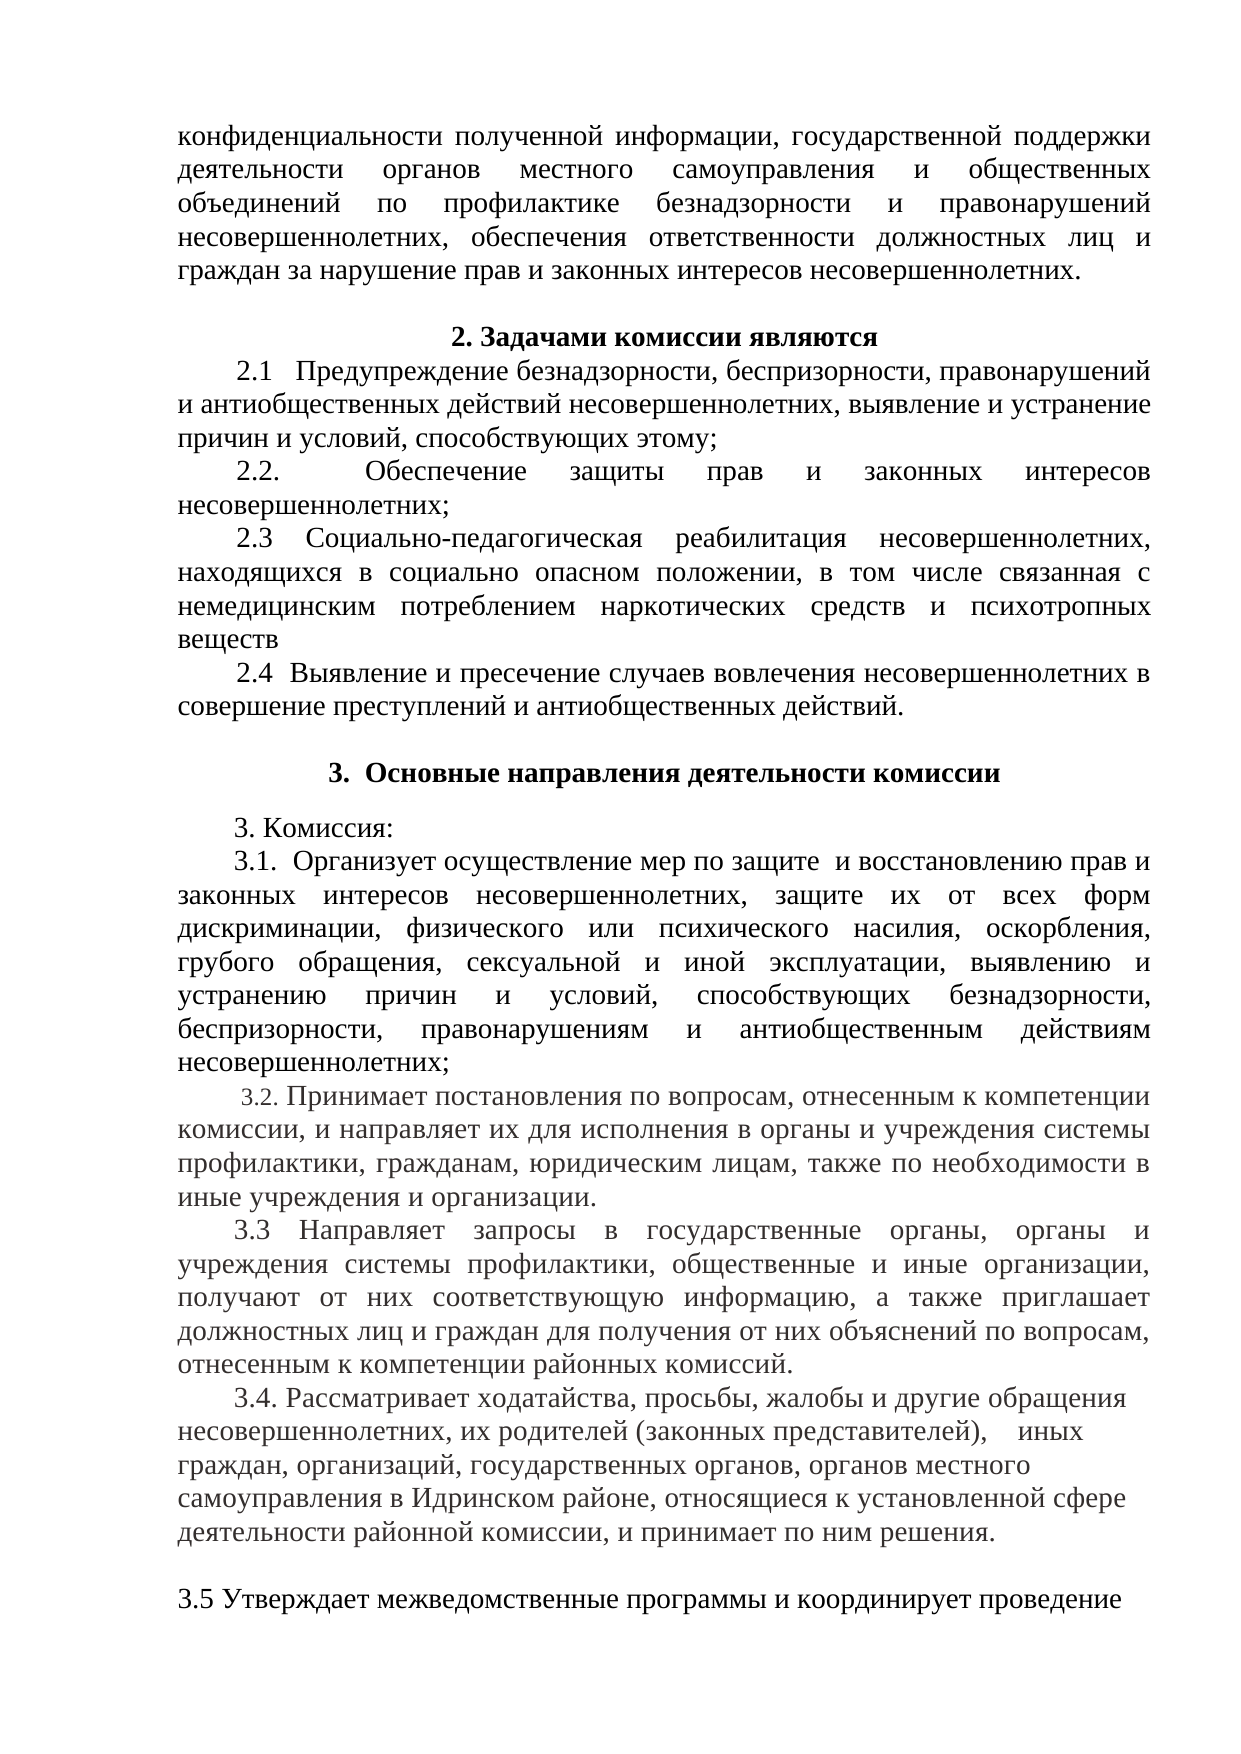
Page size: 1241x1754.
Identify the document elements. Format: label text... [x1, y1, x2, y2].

text 3.2. Принимает постановления по вопросам, отнесенным к компетенции комиссии, и направляет их для исполнения в органы и учреждения системы профилактики, гражданам, юридическим лицам, также по необходимости в иные учреждения и организации. [177, 1078, 1152, 1212]
text 2.2. Обеспечение защиты прав и законных интересов несовершеннолетних; [177, 453, 1152, 521]
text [177, 118, 1152, 286]
text 3.3 Направляет запросы в государственные органы, органы и учреждения системы профилактики, общественные и иные организации, получают от них соответствующую информацию, а также приглашает должностных лиц и граждан для получения от них объяснений по вопросам, отнесенным к компетенции районных комиссий. [177, 1212, 1152, 1380]
text 2. Задачами комиссии являются [177, 319, 1152, 353]
text 2.1 Предупреждение безнадзорности, беспризорности, правонарушений и антиобщественных действий несовершеннолетних, выявление и устранение причин и условий, способствующих этому; [177, 353, 1152, 453]
text 3.1. Организует осуществление мер по защите и восстановлению прав и законных интересов несовершеннолетних, защите их от всех форм дискриминации, физического или психического насилия, оскорбления, грубого обращения, сексуальной и иной эксплуатации, выявлению и устранению причин и условий, способствующих безнадзорности, беспризорности, правонарушениям и антиобщественным действиям несовершеннолетних; [177, 843, 1152, 1078]
text 2.3 Социально-педагогическая реабилитация несовершеннолетних, находящихся в социально опасном положении, в том числе связанная с немедицинским потреблением наркотических средств и психотропных веществ [177, 521, 1152, 655]
text 3. Комиссия: [177, 810, 1152, 843]
text 3. Основные направления деятельности комиссии [177, 755, 1152, 789]
text 2.4 Выявление и пресечение случаев вовлечения несовершеннолетних в совершение преступлений и антиобщественных действий. [177, 655, 1152, 722]
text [177, 1380, 1152, 1615]
